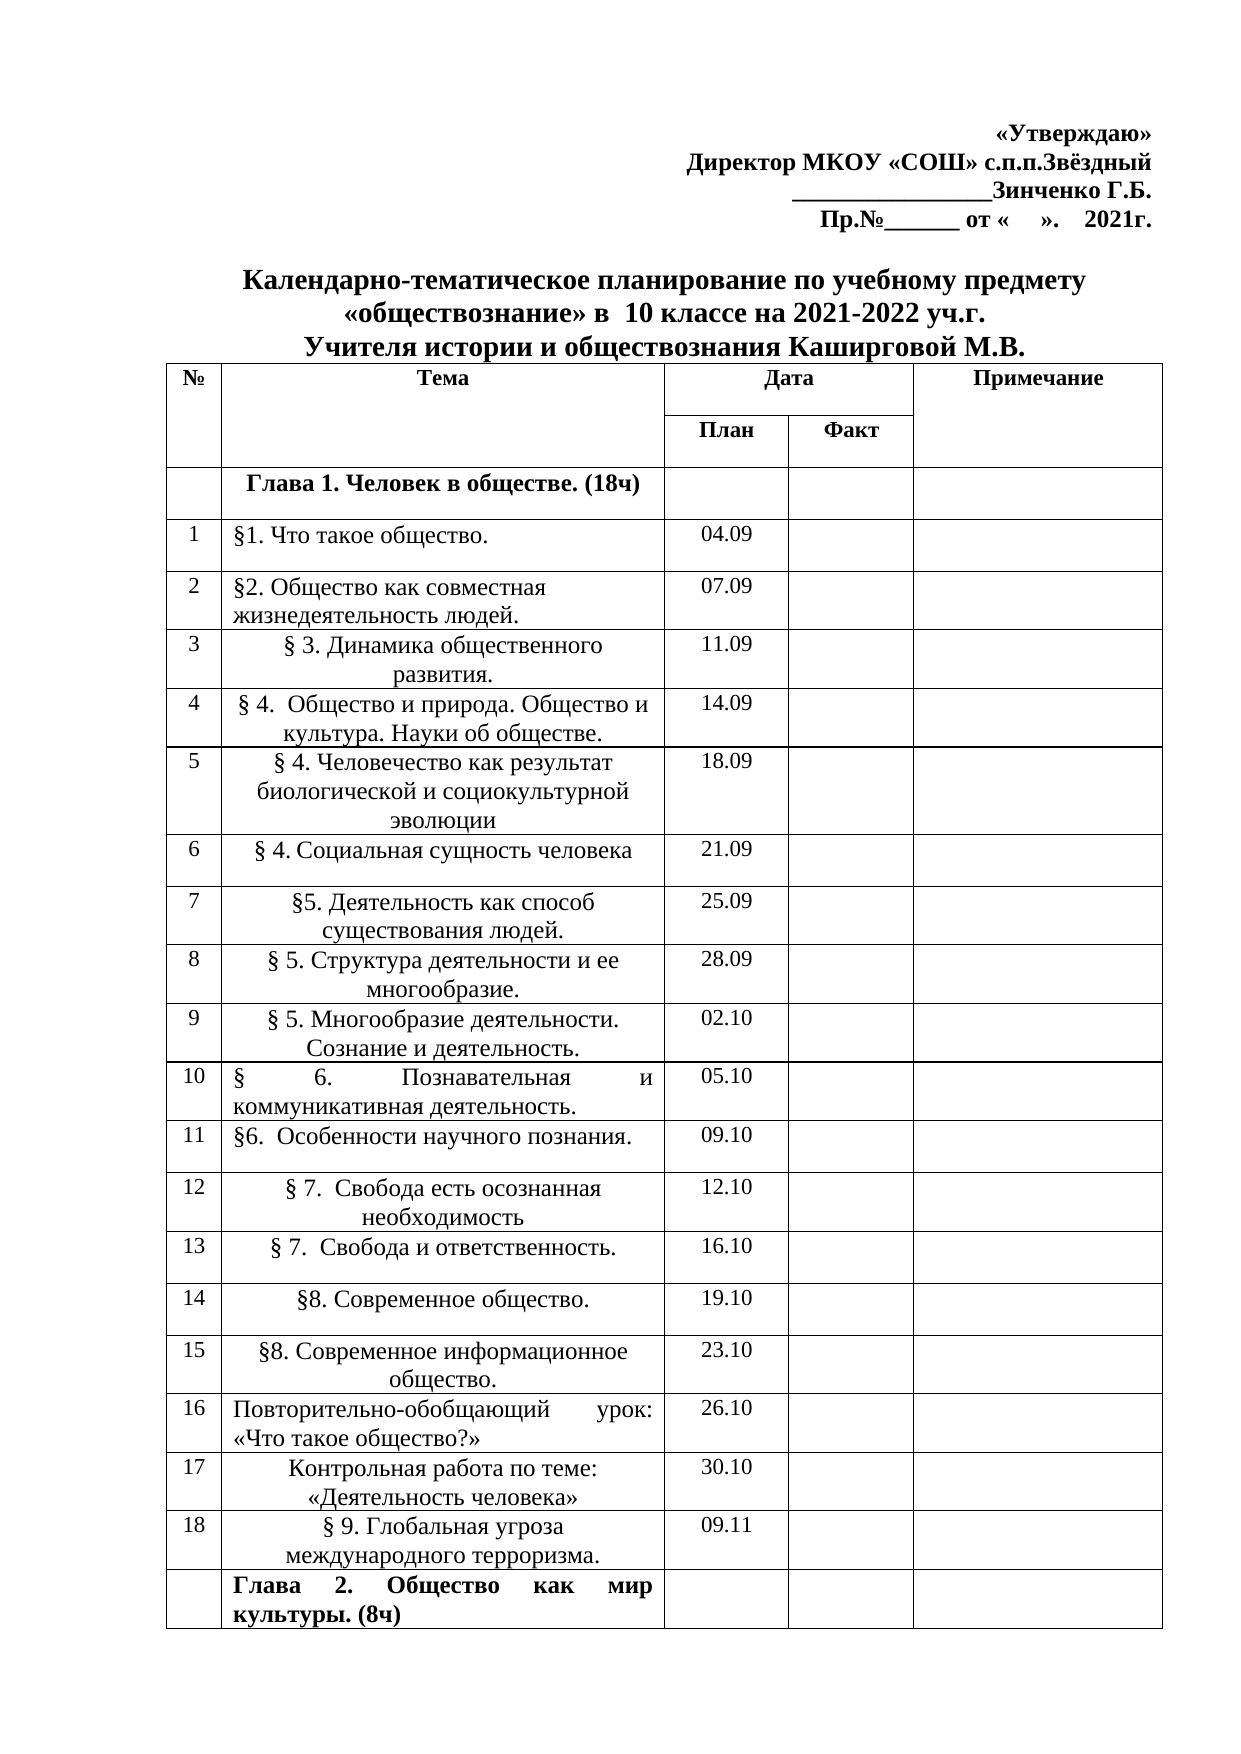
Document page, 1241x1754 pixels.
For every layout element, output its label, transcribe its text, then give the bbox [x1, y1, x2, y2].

table_cell 09.11 [665, 1511, 788, 1569]
table_cell 2 [167, 572, 221, 629]
table_cell 8 [167, 945, 221, 1003]
table_cell §6. Особенности научного познания. [222, 1121, 664, 1172]
text Директор МКОУ «СОШ» с.п.п.Звёздный [177, 147, 1152, 176]
table_cell [789, 1232, 913, 1283]
table_cell [789, 1570, 913, 1627]
table_cell 09.10 [665, 1121, 788, 1172]
table_cell [914, 748, 1162, 834]
table_cell [789, 945, 913, 1003]
table_cell [914, 887, 1162, 944]
table_cell [914, 1336, 1162, 1393]
table_cell Повторительно-обобщающий урок: «Что такое общество?» [222, 1394, 664, 1452]
table_cell [789, 835, 913, 886]
table_header Примечание [914, 364, 1162, 467]
text Пр.№______ от « ». 2021г. [177, 204, 1152, 233]
table_cell [167, 468, 221, 519]
table_cell 25.09 [665, 887, 788, 944]
table_cell [914, 572, 1162, 629]
table_cell [789, 630, 913, 688]
table_cell [789, 748, 913, 834]
table_cell [789, 689, 913, 746]
table_cell § 3. Динамика общественного развития. [222, 630, 664, 688]
table_cell [914, 1570, 1162, 1627]
table_cell 23.10 [665, 1336, 788, 1393]
table_cell [914, 468, 1162, 519]
table_cell 11.09 [665, 630, 788, 688]
table_cell 1 [167, 520, 221, 571]
table_cell 15 [167, 1336, 221, 1393]
table_cell Контрольная работа по теме: «Деятельность человека» [222, 1453, 664, 1510]
table_cell 18.09 [665, 748, 788, 834]
table_cell [914, 1121, 1162, 1172]
table_cell §2. Общество как совместная жизнедеятельность людей. [222, 572, 664, 629]
table_cell [914, 835, 1162, 886]
table_cell 13 [167, 1232, 221, 1283]
table_cell Факт [789, 416, 913, 467]
table_cell § 5. Структура деятельности и ее многообразие. [222, 945, 664, 1003]
table_cell [789, 1511, 913, 1569]
table_cell 3 [167, 630, 221, 688]
table_cell [789, 1121, 913, 1172]
table_cell 14 [167, 1284, 221, 1335]
table_cell [789, 1063, 913, 1120]
table_cell Глава 2. Общество как мир культуры. (8ч) [222, 1570, 664, 1627]
table_cell [789, 1336, 913, 1393]
table_cell [914, 1004, 1162, 1061]
table_cell § 4. Социальная сущность человека [222, 835, 664, 886]
table_cell §8. Современное информационное общество. [222, 1336, 664, 1393]
table_cell [789, 572, 913, 629]
table_cell Глава 1. Человек в обществе. (18ч) [222, 468, 664, 519]
table_cell [789, 1173, 913, 1231]
table_cell 6 [167, 835, 221, 886]
table_cell 21.09 [665, 835, 788, 886]
table_cell 12 [167, 1173, 221, 1231]
table_cell [914, 1511, 1162, 1569]
table_cell § 5. Многообразие деятельности. Сознание и деятельность. [222, 1004, 664, 1061]
table_cell [789, 887, 913, 944]
table_cell [914, 1394, 1162, 1452]
table_cell [789, 1394, 913, 1452]
table_cell 14.09 [665, 689, 788, 746]
table_cell [914, 689, 1162, 746]
table_cell План [665, 416, 788, 467]
table_cell 07.09 [665, 572, 788, 629]
table_cell 12.10 [665, 1173, 788, 1231]
table_cell 19.10 [665, 1284, 788, 1335]
table_cell 10 [167, 1063, 221, 1120]
table_cell § 9. Глобальная угроза международного терроризма. [222, 1511, 664, 1569]
table_cell [789, 1453, 913, 1510]
table_cell [914, 520, 1162, 571]
table_cell 7 [167, 887, 221, 944]
table_cell 30.10 [665, 1453, 788, 1510]
table_cell [914, 1173, 1162, 1231]
table_header Дата [665, 364, 913, 414]
text Учителя истории и обществознания Каширговой М.В. [177, 329, 1152, 362]
table_header Тема [222, 364, 664, 467]
table_cell §8. Современное общество. [222, 1284, 664, 1335]
table_cell § 7. Свобода и ответственность. [222, 1232, 664, 1283]
table_cell 02.10 [665, 1004, 788, 1061]
table_cell 18 [167, 1511, 221, 1569]
table_header № [167, 364, 221, 467]
table_cell 26.10 [665, 1394, 788, 1452]
table_cell 28.09 [665, 945, 788, 1003]
table_cell § 4. Человечество как результат биологической и социокультурной эволюции [222, 748, 664, 834]
table_cell [167, 1570, 221, 1627]
table_cell [665, 1570, 788, 1627]
table_cell §5. Деятельность как способ существования людей. [222, 887, 664, 944]
table_cell [914, 630, 1162, 688]
table_cell [789, 1004, 913, 1061]
text ________________Зинченко Г.Б. [177, 176, 1152, 204]
table_cell 16 [167, 1394, 221, 1452]
table_cell [665, 468, 788, 519]
table_cell 4 [167, 689, 221, 746]
table_cell §1. Что такое общество. [222, 520, 664, 571]
table_cell 9 [167, 1004, 221, 1061]
table_cell [914, 1453, 1162, 1510]
table_cell [789, 468, 913, 519]
table_cell § 6. Познавательная и коммуникативная деятельность. [222, 1063, 664, 1120]
table_cell 11 [167, 1121, 221, 1172]
text Календарно-тематическое планирование по учебному предмету «обществознание» в 10 классе на 2021-2022 уч.г. [177, 262, 1152, 329]
text «Утверждаю» [177, 118, 1152, 147]
table_cell 05.10 [665, 1063, 788, 1120]
table_cell 04.09 [665, 520, 788, 571]
table_cell [789, 1284, 913, 1335]
table_cell [914, 1232, 1162, 1283]
table_cell [789, 520, 913, 571]
table_cell [914, 945, 1162, 1003]
table_cell 17 [167, 1453, 221, 1510]
table_cell 16.10 [665, 1232, 788, 1283]
table_cell § 4. Общество и природа. Общество и культура. Науки об обществе. [222, 689, 664, 746]
table_cell [914, 1284, 1162, 1335]
table_cell [914, 1063, 1162, 1120]
table_cell 5 [167, 748, 221, 834]
table_cell § 7. Свобода есть осознанная необходимость [222, 1173, 664, 1231]
